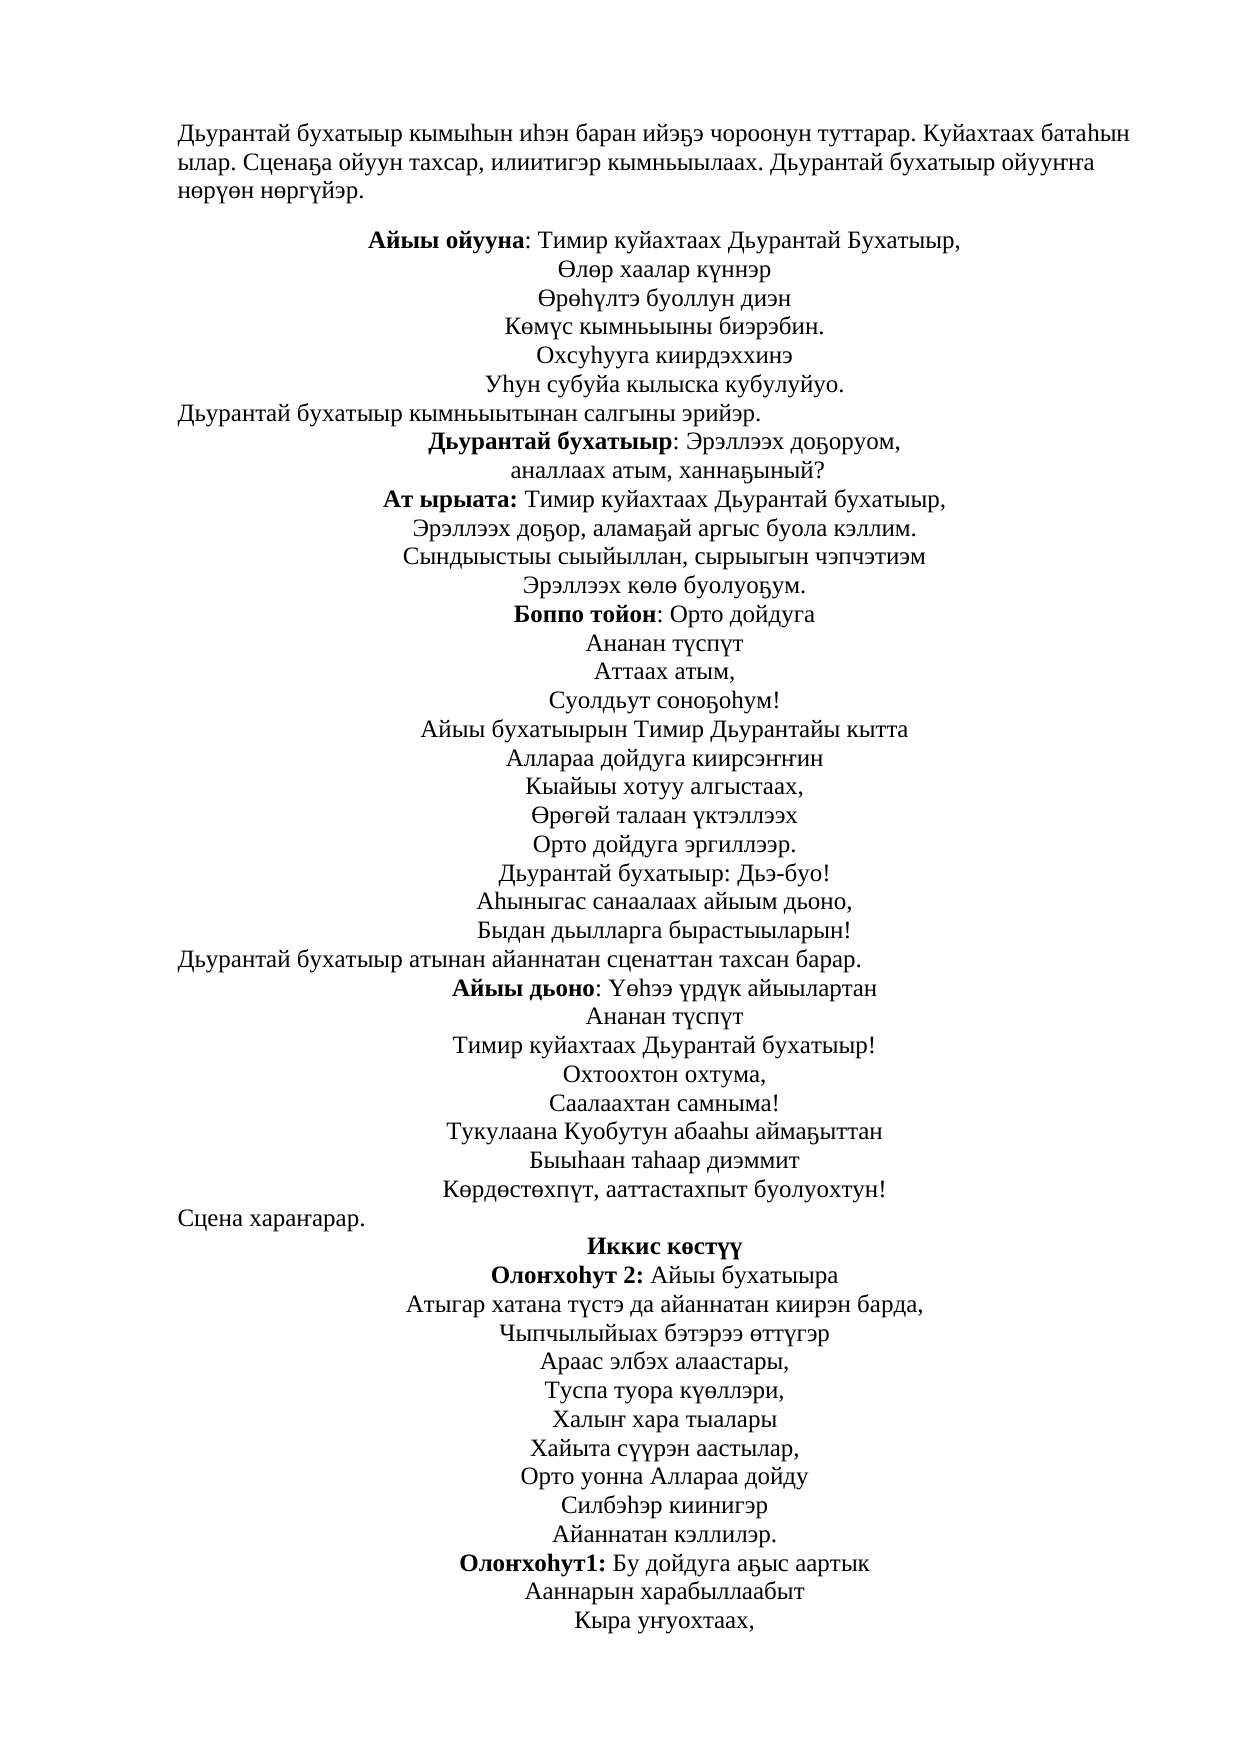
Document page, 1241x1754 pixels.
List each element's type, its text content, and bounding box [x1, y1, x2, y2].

text Өлөр хаалар күннэр [177, 254, 1152, 283]
text Аллараа дойдуга киирсэҥҥин [177, 743, 1152, 771]
text Халыҥ хара тыалары [177, 1404, 1152, 1433]
text Өрөһүлтэ буоллун диэн [177, 283, 1152, 311]
text Аһыныгас санаалаах айыым дьоно, [177, 886, 1152, 915]
text Эрэллээх көлө буолуоҕум. [177, 570, 1152, 599]
text Ааннарын харабыллаабыт [177, 1576, 1152, 1605]
text аналлаах атым, ханнаҕыный? [177, 455, 1152, 484]
text Тимир куйахтаах Дьурантай бухатыыр! [177, 1030, 1152, 1059]
text Атыгар хатана түстэ да айаннатан киирэн барда, [177, 1289, 1152, 1318]
text Уһун субуйа кылыска кубулуйуо. [177, 369, 1152, 398]
text Сындыыстыы сыыйыллан, сырыыгын чэпчэтиэм [177, 541, 1152, 570]
text Олоҥхоһут 2: Айыы бухатыыра [177, 1260, 1152, 1289]
text Дьурантай бухатыыр: Эрэллээх доҕоруом, [177, 426, 1152, 455]
text Айыы дьоно: Үөһээ үрдүк айыылартан [177, 973, 1152, 1001]
text Орто дойдуга эргиллээр. [177, 829, 1152, 858]
text Эрэллээх доҕор, аламаҕай аргыс буола кэллим. [177, 513, 1152, 541]
text Охсуһууга киирдэххинэ [177, 340, 1152, 369]
text Ат ырыата: Тимир куйахтаах Дьурантай бухатыыр, [177, 484, 1152, 513]
text Кыра уҥуохтаах, [177, 1605, 1152, 1634]
text Хайыта сүүрэн аастылар, [177, 1433, 1152, 1461]
text Дьурантай бухатыыр атынан айаннатан сценаттан тахсан барар. [177, 944, 1152, 973]
text Быдан дьылларга бырастыыларын! [177, 915, 1152, 944]
text Араас элбэх алаастары, [177, 1346, 1152, 1375]
text Айыы бухатыырын Тимир Дьурантайы кытта [177, 714, 1152, 743]
text Айыы ойууна: Тимир куйахтаах Дьурантай Бухатыыр, [177, 225, 1152, 254]
text Дьурантай бухатыыр кымньыытынан салгыны эрийэр. [177, 398, 1152, 426]
text Быыһаан таһаар диэммит [177, 1145, 1152, 1174]
text Ананан түспүт [177, 1001, 1152, 1030]
text Олоҥхоһут1: Бу дойдуга аҕыс аартык [177, 1548, 1152, 1576]
text Дьурантай бухатыыр кымыһын иһэн баран ийэҕэ чороонун туттарар. Куйахтаах батаһын ылар. Сценаҕа ойуун тахсар, илиитигэр кымньыылаах. Дьурантай бухатыыр ойууҥҥа нөрүөн нөргүйэр. [177, 118, 1152, 204]
text Тукулаана Куобутун абааһы аймаҕыттан [177, 1116, 1152, 1145]
text Өрөгөй талаан үктэллээх [177, 800, 1152, 829]
text Охтоохтон охтума, [177, 1059, 1152, 1088]
text Орто уонна Аллараа дойду [177, 1461, 1152, 1490]
text Силбэһэр киинигэр [177, 1490, 1152, 1519]
text Ананан түспүт [177, 628, 1152, 656]
text Сцена хараҥарар. [177, 1203, 1152, 1231]
text Иккис көстүү [177, 1231, 1152, 1260]
text Көмүс кымньыыны биэрэбин. [177, 311, 1152, 340]
text Боппо тойон: Орто дойдуга [177, 599, 1152, 628]
text Туспа туора күөллэри, [177, 1375, 1152, 1404]
text Көрдөстөхпүт, ааттастахпыт буолуохтун! [177, 1174, 1152, 1203]
text Кыайыы хотуу алгыстаах, [177, 771, 1152, 800]
text Суолдьут соноҕоһум! [177, 685, 1152, 714]
text Чыпчылыйыах бэтэрээ өттүгэр [177, 1318, 1152, 1346]
text Саалаахтан самныма! [177, 1088, 1152, 1116]
text Дьурантай бухатыыр: Дьэ-буо! [177, 858, 1152, 886]
text Айаннатан кэллилэр. [177, 1519, 1152, 1548]
text Аттаах атым, [177, 656, 1152, 685]
